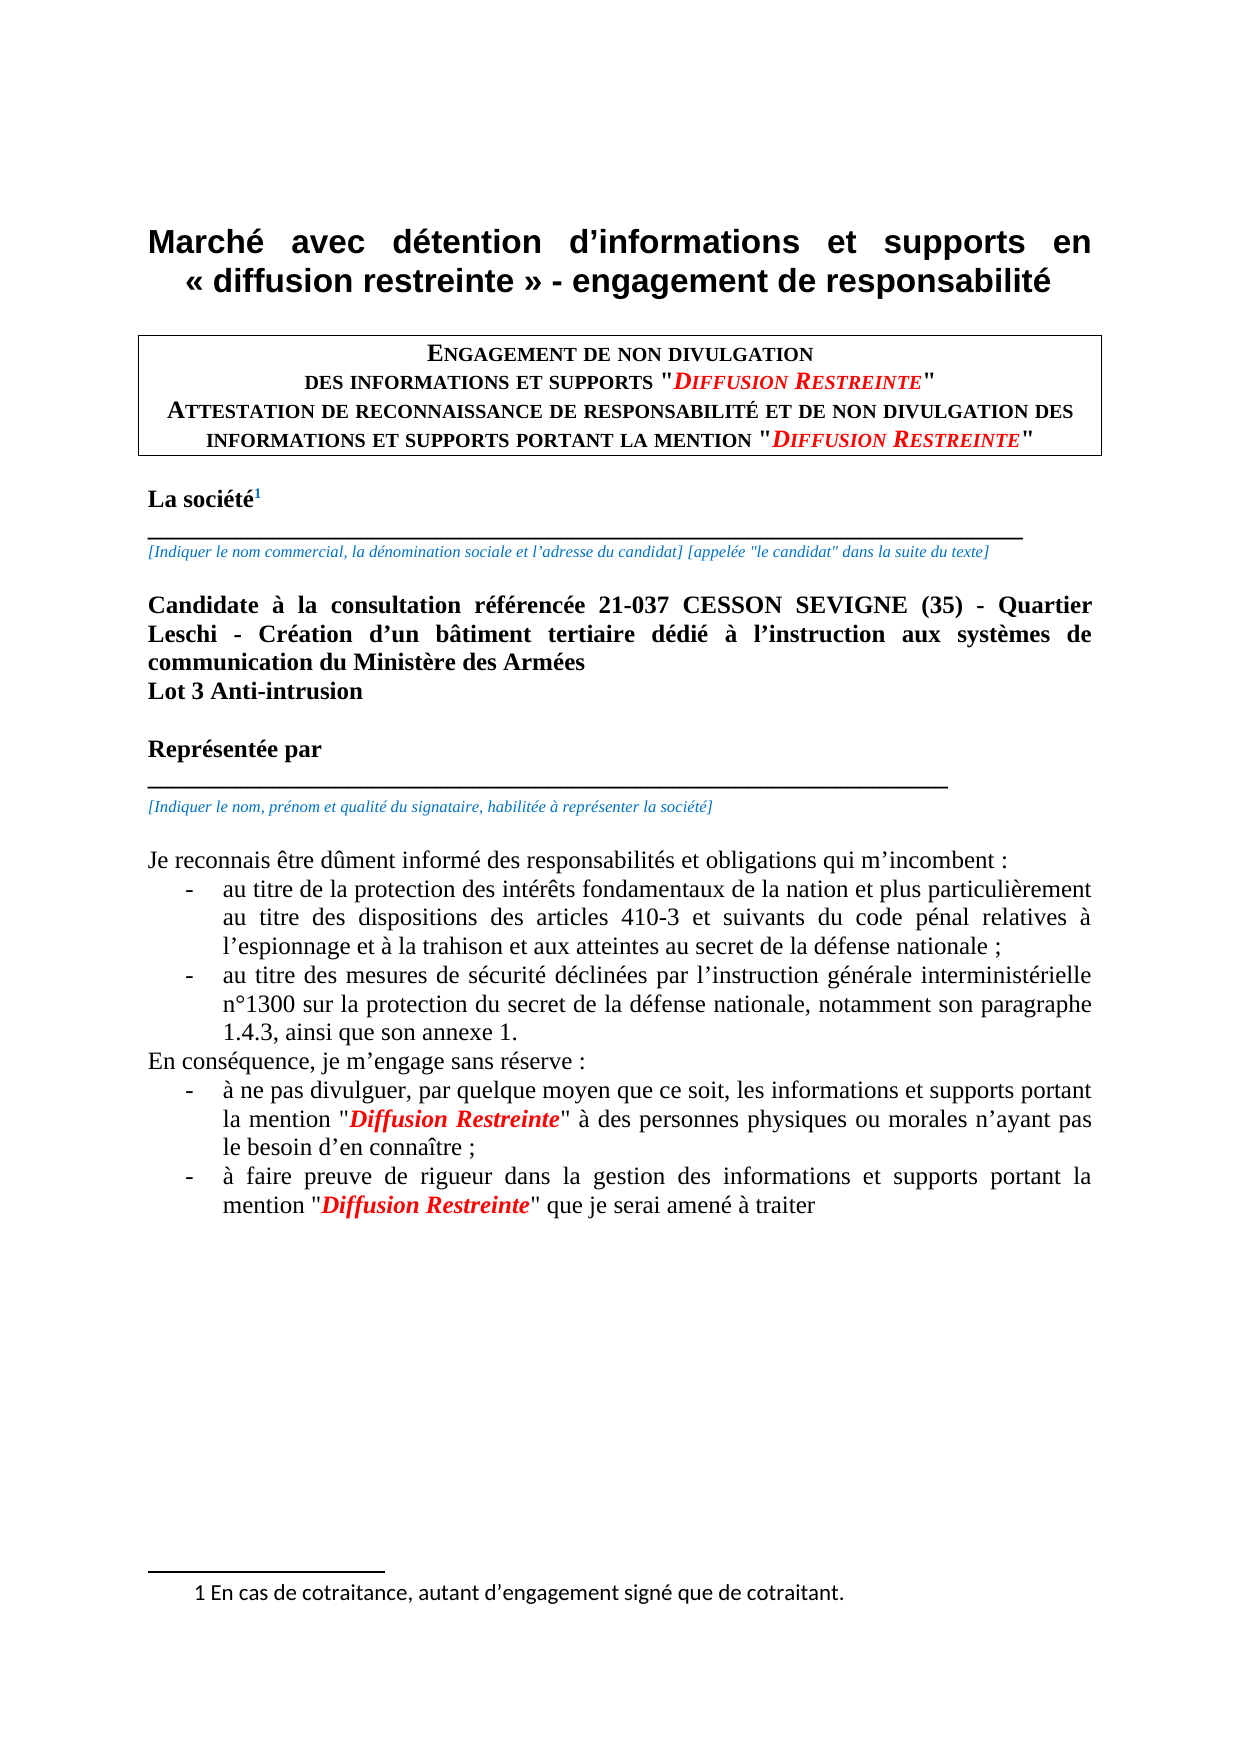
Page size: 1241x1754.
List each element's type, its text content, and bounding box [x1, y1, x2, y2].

text La société ______________________________________________________________________ [148, 484, 1093, 542]
text En conséquence, je m’engage sans réserve : [148, 1046, 1093, 1075]
text Marché avec détention d’informations et supports en « diffusion restreinte » - engagement de responsabilité [148, 223, 1093, 299]
text Attestation de reconnaissance de responsabilité et de non divulgation des informations et supports portant la mention "Diffusion Restreinte" [139, 392, 1101, 455]
text Représentée par ________________________________________________________________ [148, 734, 1093, 791]
text Lot 3 Anti-intrusion [148, 676, 1093, 705]
list au titre de la protection des intérêts fondamentaux de la nation et plus particulièrement au titre des dispositions des articles 410-3 et suivants du code pénal relatives à l’espionnage et à la trahison et aux atteintes au secret de la défense nationale ; [185, 874, 1093, 960]
text [Indiquer le nom, prénom et qualité du signataire, habilitée à représenter la société] [148, 791, 1093, 816]
text Je reconnais être dûment informé des responsabilités et obligations qui m’incombent : [148, 845, 1093, 874]
text des informations et supports "Diffusion Restreinte" [148, 366, 1093, 392]
list à ne pas divulguer, par quelque moyen que ce soit, les informations et supports portant la mention "Diffusion Restreinte" à des personnes physiques ou morales n’ayant pas le besoin d’en connaître ; [185, 1075, 1093, 1161]
list au titre des mesures de sécurité déclinées par l’instruction générale interministérielle n°1300 sur la protection du secret de la défense nationale, notamment son paragraphe 1.4.3, ainsi que son annexe 1. [185, 960, 1093, 1046]
list à faire preuve de rigueur dans la gestion des informations et supports portant la mention "Diffusion Restreinte" que je serai amené à traiter [185, 1161, 1093, 1219]
text Engagement de non divulgation [139, 336, 1101, 366]
text [Indiquer le nom commercial, la dénomination sociale et l’adresse du candidat] [appelée "le candidat" dans la suite du texte] [148, 542, 1093, 561]
text Candidate à la consultation référencée 21-037 CESSON SEVIGNE (35) - Quartier Leschi - Création d’un bâtiment tertiaire dédié à l’instruction aux systèmes de communication du Ministère des Armées [148, 590, 1093, 676]
